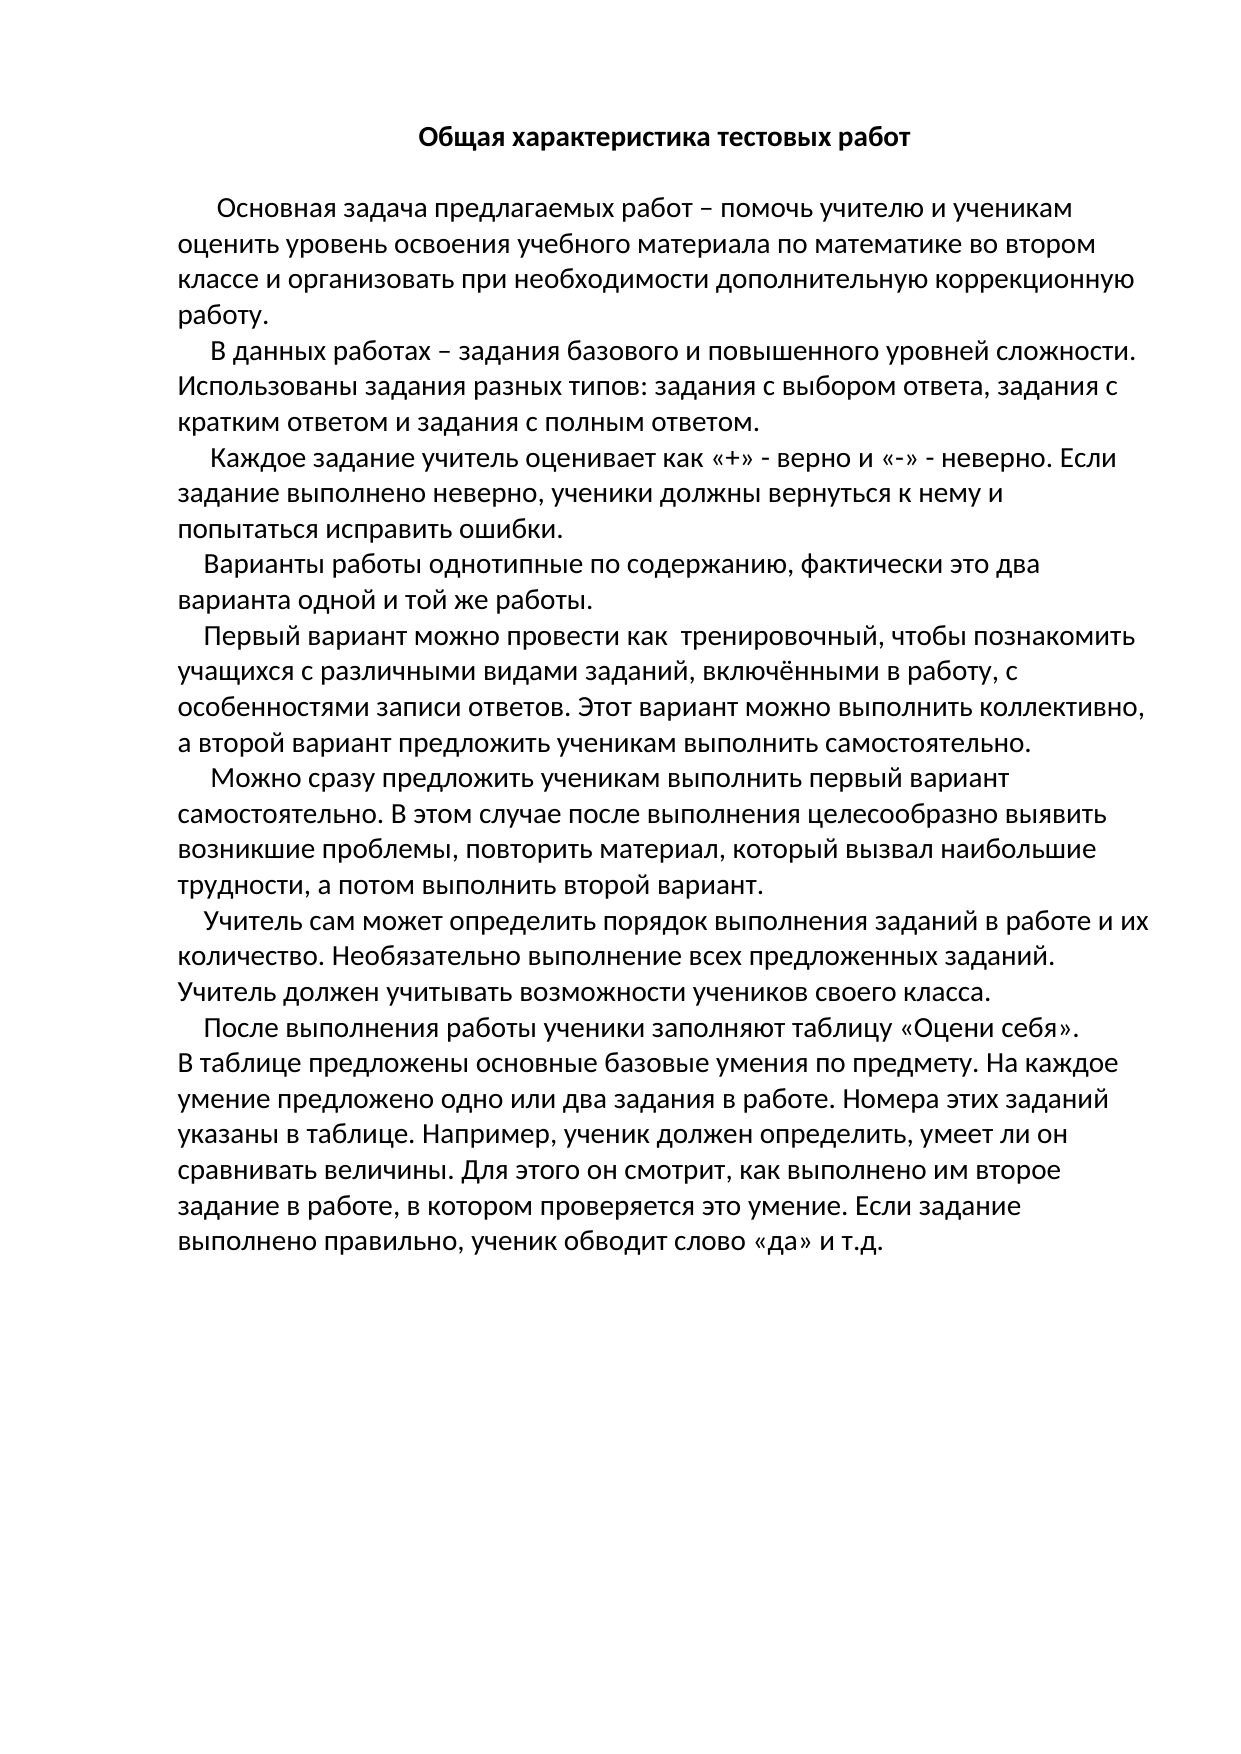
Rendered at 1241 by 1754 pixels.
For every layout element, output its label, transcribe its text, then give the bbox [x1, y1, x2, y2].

text Учитель сам может определить порядок выполнения заданий в работе и их количество. Необязательно выполнение всех предложенных заданий. Учитель должен учитывать возможности учеников своего класса. [177, 902, 1152, 1009]
text Можно сразу предложить ученикам выполнить первый вариант самостоятельно. В этом случае после выполнения целесообразно выявить возникшие проблемы, повторить материал, который вызвал наибольшие трудности, а потом выполнить второй вариант. [177, 759, 1152, 902]
text В данных работах – задания базового и повышенного уровней сложности. Использованы задания разных типов: задания с выбором ответа, задания с кратким ответом и задания с полным ответом. [177, 332, 1152, 439]
text Основная задача предлагаемых работ – помочь учителю и ученикам оценить уровень освоения учебного материала по математике во втором классе и организовать при необходимости дополнительную коррекционную работу. [177, 189, 1152, 332]
text Первый вариант можно провести как тренировочный, чтобы познакомить учащихся с различными видами заданий, включёнными в работу, с особенностями записи ответов. Этот вариант можно выполнить коллективно, а второй вариант предложить ученикам выполнить самостоятельно. [177, 617, 1152, 759]
text В таблице предложены основные базовые умения по предмету. На каждое умение предложено одно или два задания в работе. Номера этих заданий указаны в таблице. Например, ученик должен определить, умеет ли он сравнивать величины. Для этого он смотрит, как выполнено им второе задание в работе, в котором проверяется это умение. Если задание выполнено правильно, ученик обводит слово «да» и т.д. [177, 1044, 1152, 1258]
text Варианты работы однотипные по содержанию, фактически это два варианта одной и той же работы. [177, 546, 1152, 617]
text После выполнения работы ученики заполняют таблицу «Оцени себя». [177, 1009, 1152, 1044]
text Каждое задание учитель оценивает как «+» - верно и «-» - неверно. Если задание выполнено неверно, ученики должны вернуться к нему и попытаться исправить ошибки. [177, 439, 1152, 546]
text Общая характеристика тестовых работ [177, 118, 1152, 154]
